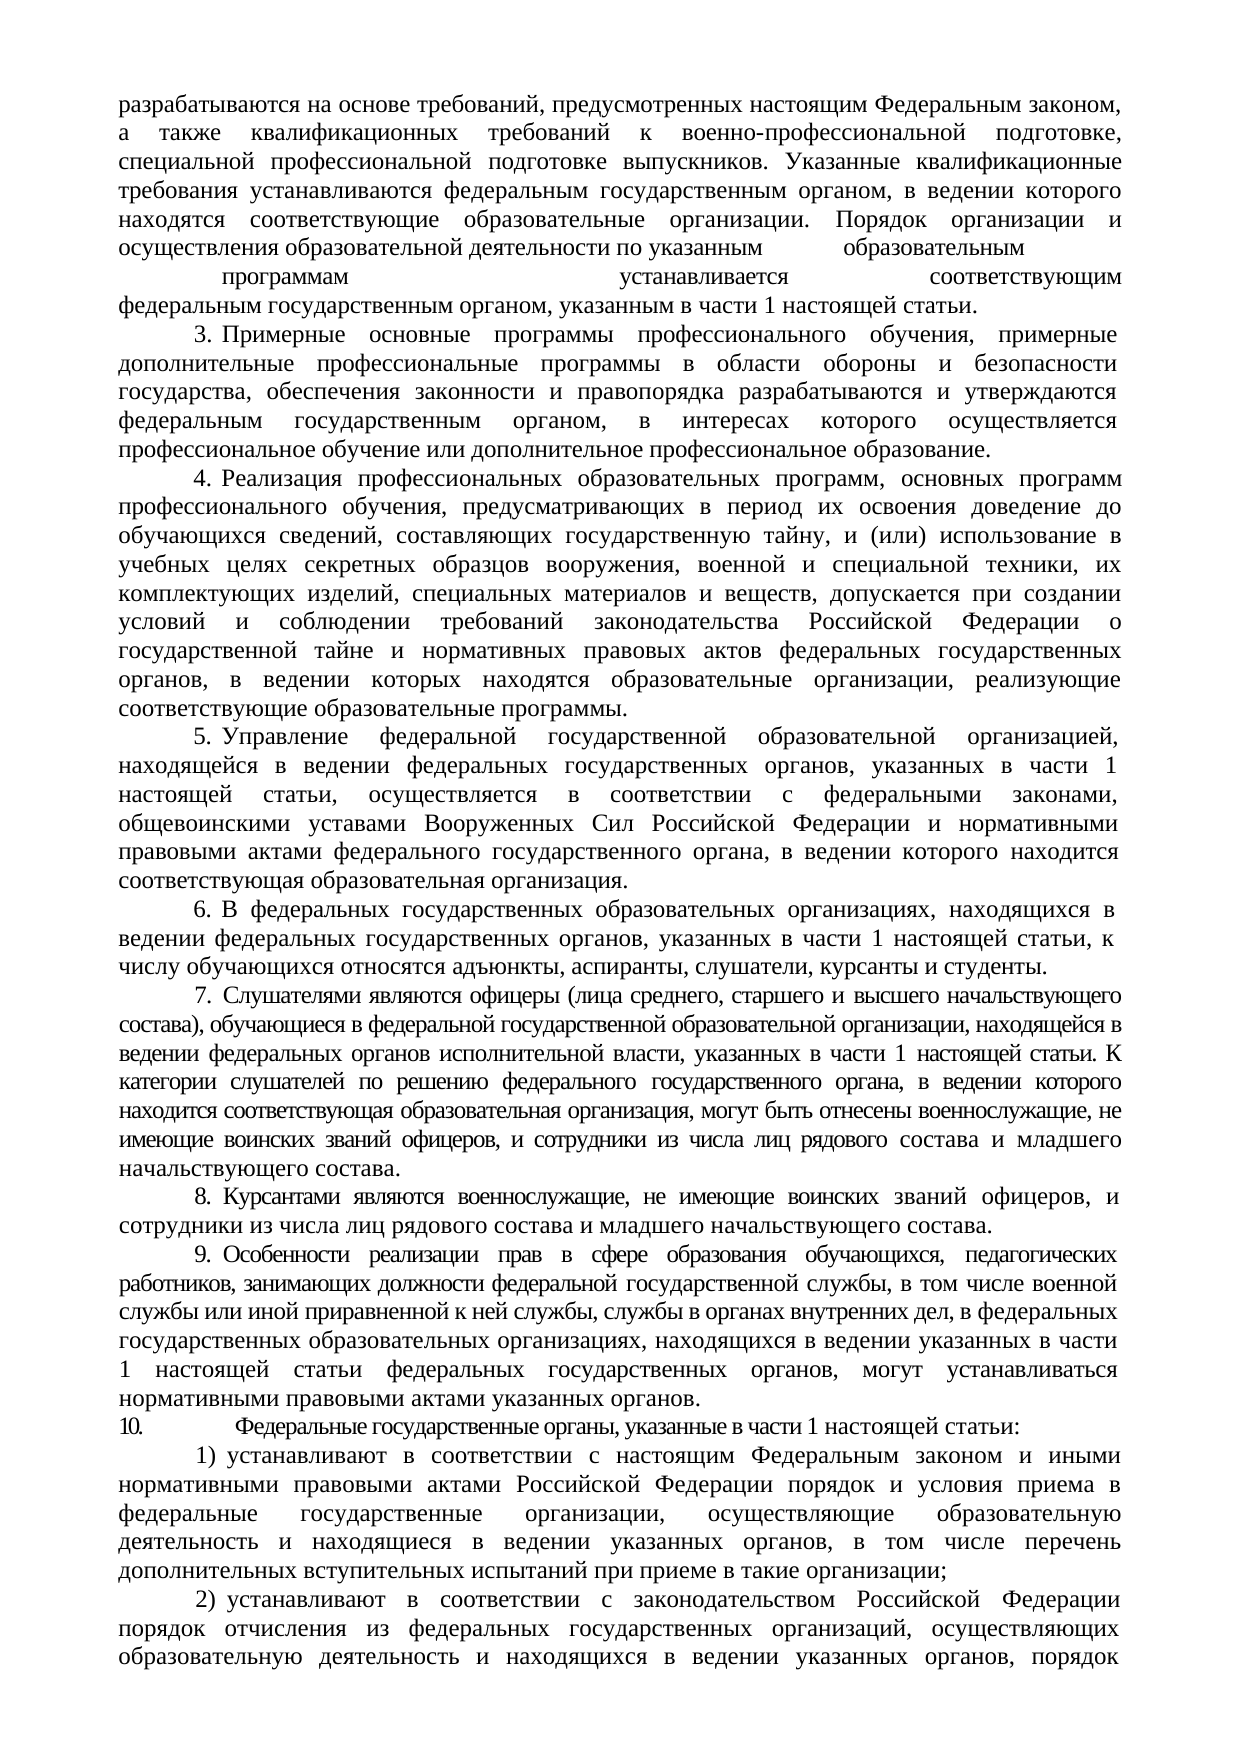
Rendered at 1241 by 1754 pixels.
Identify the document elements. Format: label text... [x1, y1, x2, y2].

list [118, 1584, 1120, 1670]
list Реализация профессиональных образовательных программ, основных программ профессионального обучения, предусматривающих в период их освоения доведение до обучающихся сведений, составляющих государственную тайну, и (или) использование в учебных целях секретных образцов вооружения, военной и специальной техники, их комплектующих изделий, специальных материалов и веществ, допускается при создании условий и соблюдении требований законодательства Российской Федерации о государственной тайне и нормативных правовых актов федеральных государственных органов, в ведении которых находятся образовательные организации, реализующие соответствующие образовательные программы. [118, 463, 1122, 721]
list устанавливают в соответствии с настоящим Федеральным законом и иными нормативными правовыми актами Российской Федерации порядок и условия приема в федеральные государственные организации, осуществляющие образовательную деятельность и находящиеся в ведении указанных органов, в том числе перечень дополнительных вступительных испытаний при приеме в такие организации; [118, 1440, 1122, 1584]
list В федеральных государственных образовательных организациях, находящихся в ведении федеральных государственных органов, указанных в части 1 настоящей статьи, к числу обучающихся относятся адъюнкты, аспиранты, слушатели, курсанты и студенты. [118, 894, 1115, 980]
list Примерные основные программы профессионального обучения, примерные дополнительные профессиональные программы в области обороны и безопасности государства, обеспечения законности и правопорядка разрабатываются и утверждаются федеральным государственным органом, в интересах которого осуществляется профессиональное обучение или дополнительное профессиональное образование. [118, 319, 1118, 463]
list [118, 89, 1122, 319]
text 10. Федеральные государственные органы, указанные в части 1 настоящей статьи: [118, 1411, 1112, 1440]
list Слушателями являются офицеры (лица среднего, старшего и высшего начальствующего состава), обучающиеся в федеральной государственной образовательной организации, находящейся в ведении федеральных органов исполнительной власти, указанных в части 1 настоящей статьи. К категории слушателей по решению федерального государственного органа, в ведении которого находится соответствующая образовательная организация, могут быть отнесены военнослужащие, не имеющие воинских званий офицеров, и сотрудники из числа лиц рядового состава и младшего начальствующего состава. [119, 980, 1122, 1181]
list Управление федеральной государственной образовательной организацией, находящейся в ведении федеральных государственных органов, указанных в части 1 настоящей статьи, осуществляется в соответствии с федеральными законами, общевоинскими уставами Вооруженных Сил Российской Федерации и нормативными правовыми актами федерального государственного органа, в ведении которого находится соответствующая образовательная организация. [118, 721, 1118, 894]
list Курсантами являются военнослужащие, не имеющие воинских званий офицеров, и сотрудники из числа лиц рядового состава и младшего начальствующего состава. [119, 1181, 1119, 1239]
list Особенности реализации прав в сфере образования обучающихся, педагогических работников, занимающих должности федеральной государственной службы, в том числе военной службы или иной приравненной к ней службы, службы в органах внутренних дел, в федеральных государственных образовательных организациях, находящихся в ведении указанных в части 1 настоящей статьи федеральных государственных органов, могут устанавливаться нормативными правовыми актами указанных органов. [119, 1239, 1118, 1411]
